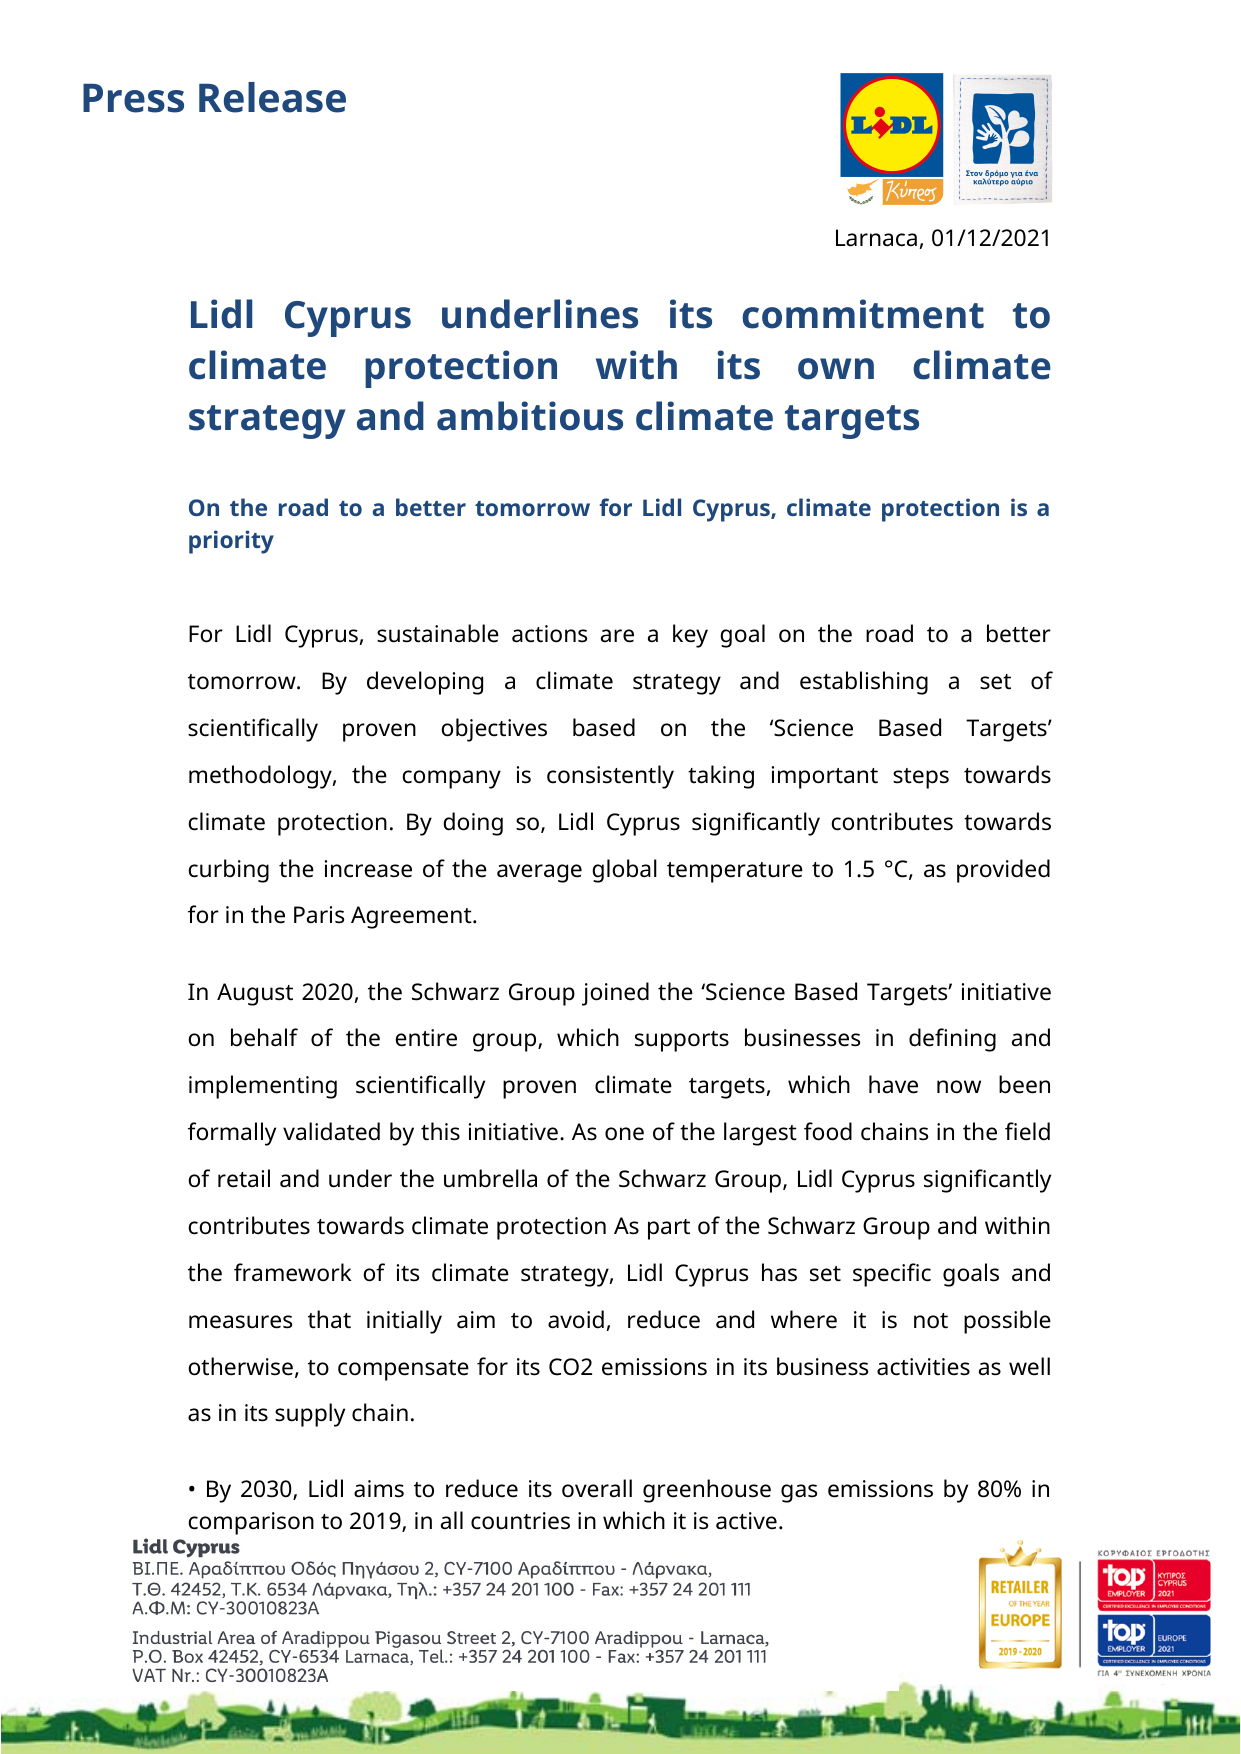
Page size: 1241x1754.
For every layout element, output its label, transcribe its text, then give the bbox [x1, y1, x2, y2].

text For Lidl Cyprus, sustainable actions are a key goal on the road to a better tomorrow. By developing a climate strategy and establishing a set of scientifically proven objectives based on the ‘Science Based Targets’ methodology, the company is consistently taking important steps towards climate protection. By doing so, Lidl Cyprus significantly contributes towards curbing the increase of the average global temperature to 1.5 °C, as provided for in the Paris Agreement. [187, 618, 1053, 931]
text • By 2030, Lidl aims to reduce its overall greenhouse gas emissions by 80% in comparison to 2019, in all countries in which it is active. [187, 1473, 1053, 1536]
text In August 2020, the Schwarz Group joined the ‘Science Based Targets’ initiative on behalf of the entire group, which supports businesses in defining and implementing scientifically proven climate targets, which have now been formally validated by this initiative. As one of the largest food chains in the field of retail and under the umbrella of the Schwarz Group, Lidl Cyprus significantly contributes towards climate protection As part of the Schwarz Group and within the framework of its climate strategy, Lidl Cyprus has set specific goals and measures that initially aim to avoid, reduce and where it is not possible otherwise, to compensate for its CO2 emissions in its business activities as well as in its supply chain. [187, 975, 1053, 1428]
text Lidl Cyprus underlines its commitment to climate protection with its own climate strategy and ambitious climate targets [187, 288, 1053, 441]
text On the road to a better tomorrow for Lidl Cyprus, climate protection is a priority [187, 492, 1053, 555]
picture [840, 73, 1053, 205]
picture [1, 1520, 1241, 1754]
text Larnaca, 01/12/2021 [187, 222, 1053, 253]
